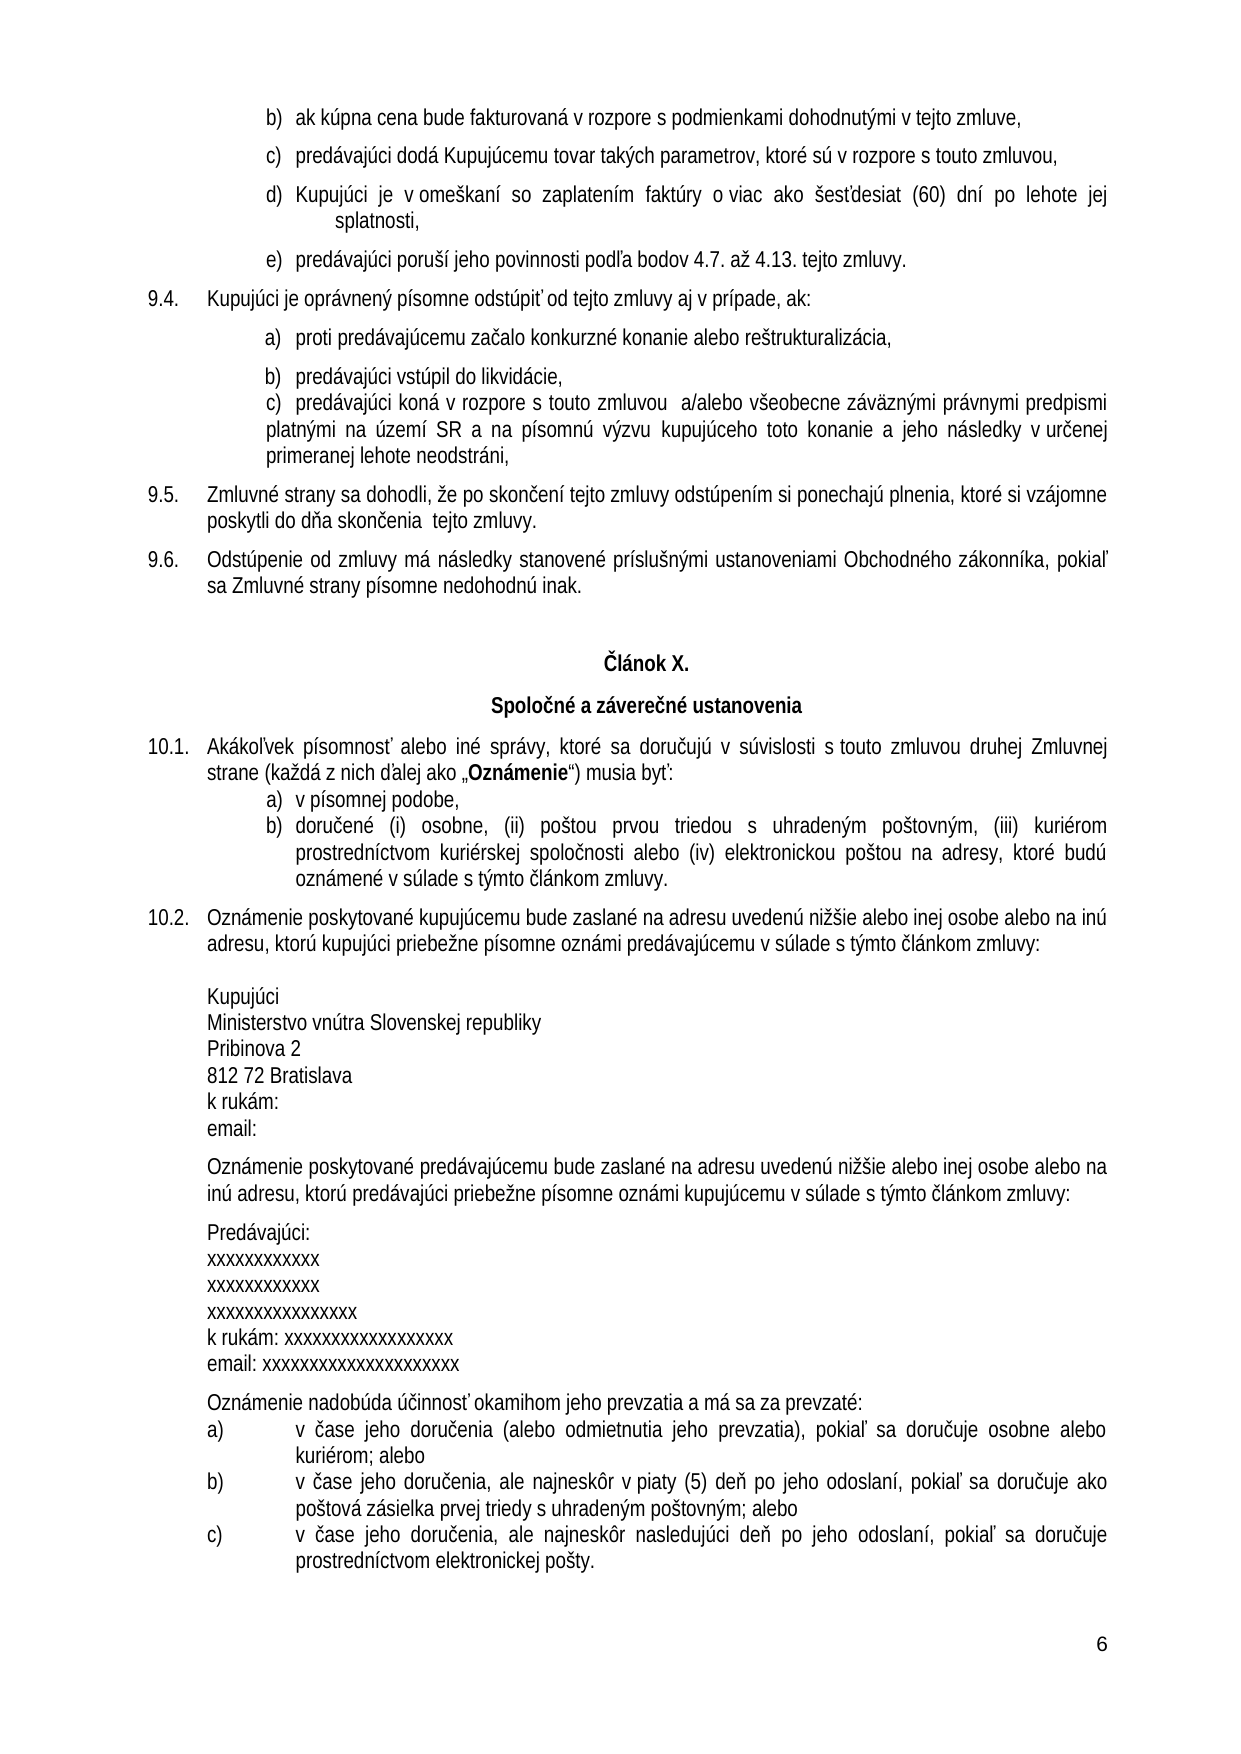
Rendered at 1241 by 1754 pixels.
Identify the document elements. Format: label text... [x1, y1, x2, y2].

text 812 72 Bratislava [162, 1062, 1107, 1088]
text k rukám: [162, 1088, 1107, 1114]
list predávajúci koná v rozpore s touto zmluvou a/alebo všeobecne záväznými právnymi predpismi platnými na území SR a na písomnú výzvu kupujúceho toto konanie a jeho následky v určenej primeranej lehote neodstráni, [266, 389, 1107, 468]
list v písomnej podobe, [266, 786, 1107, 812]
list predávajúci poruší jeho povinnosti podľa bodov 4.7. až 4.13. tejto zmluvy. [266, 246, 1107, 273]
list Kupujúci je oprávnený písomne odstúpiť od tejto zmluvy aj v prípade, ak: [148, 285, 1107, 312]
text Kupujúci [207, 983, 1107, 1009]
text Spoločné a záverečné ustanovenia [185, 692, 1107, 718]
text xxxxxxxxxxxxxxxx [162, 1298, 1107, 1324]
text Oznámenie poskytované predávajúcemu bude zaslané na adresu uvedenú nižšie alebo inej osobe alebo na inú adresu, ktorú predávajúci priebežne písomne oznámi kupujúcemu v súlade s týmto článkom zmluvy: [207, 1153, 1107, 1206]
list Oznámenie nadobúda účinnosť okamihom jeho prevzatia a má sa za prevzaté: [207, 1389, 1107, 1416]
list v čase jeho doručenia, ale najneskôr nasledujúci deň po jeho odoslaní, pokiaľ sa doručuje prostredníctvom elektronickej pošty. [207, 1521, 1107, 1574]
text email: xxxxxxxxxxxxxxxxxxxxx [148, 1350, 1107, 1377]
list v čase jeho doručenia (alebo odmietnutia jeho prevzatia), pokiaľ sa doručuje osobne alebo kuriérom; alebo [207, 1416, 1107, 1468]
list proti predávajúcemu začalo konkurzné konanie alebo reštrukturalizácia, [221, 324, 1107, 350]
list Oznámenie poskytované kupujúcemu bude zaslané na adresu uvedenú nižšie alebo inej osobe alebo na inú adresu, ktorú kupujúci priebežne písomne oznámi predávajúcemu v súlade s týmto článkom zmluvy: [148, 904, 1107, 956]
list xxxxxxxxxxxx [162, 1245, 1107, 1271]
list doručené (i) osobne, (ii) poštou prvou triedou s uhradeným poštovným, (iii) kuriérom prostredníctvom kuriérskej spoločnosti alebo (iv) elektronickou poštou na adresy, ktoré budú oznámené v súlade s týmto článkom zmluvy. [266, 812, 1107, 891]
text Pribinova 2 [162, 1035, 1107, 1062]
list v čase jeho doručenia, ale najneskôr v piaty (5) deň po jeho odoslaní, pokiaľ sa doručuje ako poštová zásielka prvej triedy s uhradeným poštovným; alebo [207, 1468, 1107, 1521]
list Odstúpenie od zmluvy má následky stanovené príslušnými ustanoveniami Obchodného zákonníka, pokiaľ sa Zmluvné strany písomne nedohodnú inak. [148, 546, 1107, 599]
list Akákoľvek písomnosť alebo iné správy, ktoré sa doručujú v súvislosti s touto zmluvou druhej Zmluvnej strane (každá z nich ďalej ako „Oznámenie“) musia byť: [148, 733, 1107, 786]
text Článok X. [185, 650, 1107, 676]
list Ministerstvo vnútra Slovenskej republiky [162, 1009, 1107, 1035]
list predávajúci vstúpil do likvidácie, [221, 363, 1107, 389]
list predávajúci dodá Kupujúcemu tovar takých parametrov, ktoré sú v rozpore s touto zmluvou, [266, 142, 1107, 169]
list Kupujúci je v omeškaní so zaplatením faktúry o viac ako šesťdesiat (60) dní po lehote jej splatnosti, [266, 181, 1107, 234]
text email: [148, 1114, 1107, 1141]
text k rukám: xxxxxxxxxxxxxxxxxx [162, 1324, 1107, 1350]
list ak kúpna cena bude fakturovaná v rozpore s podmienkami dohodnutými v tejto zmluve, [266, 103, 1107, 130]
text xxxxxxxxxxxx [162, 1271, 1107, 1298]
list Predávajúci: [162, 1218, 1107, 1245]
list Zmluvné strany sa dohodli, že po skončení tejto zmluvy odstúpením si ponechajú plnenia, ktoré si vzájomne poskytli do dňa skončenia tejto zmluvy. [148, 481, 1107, 533]
